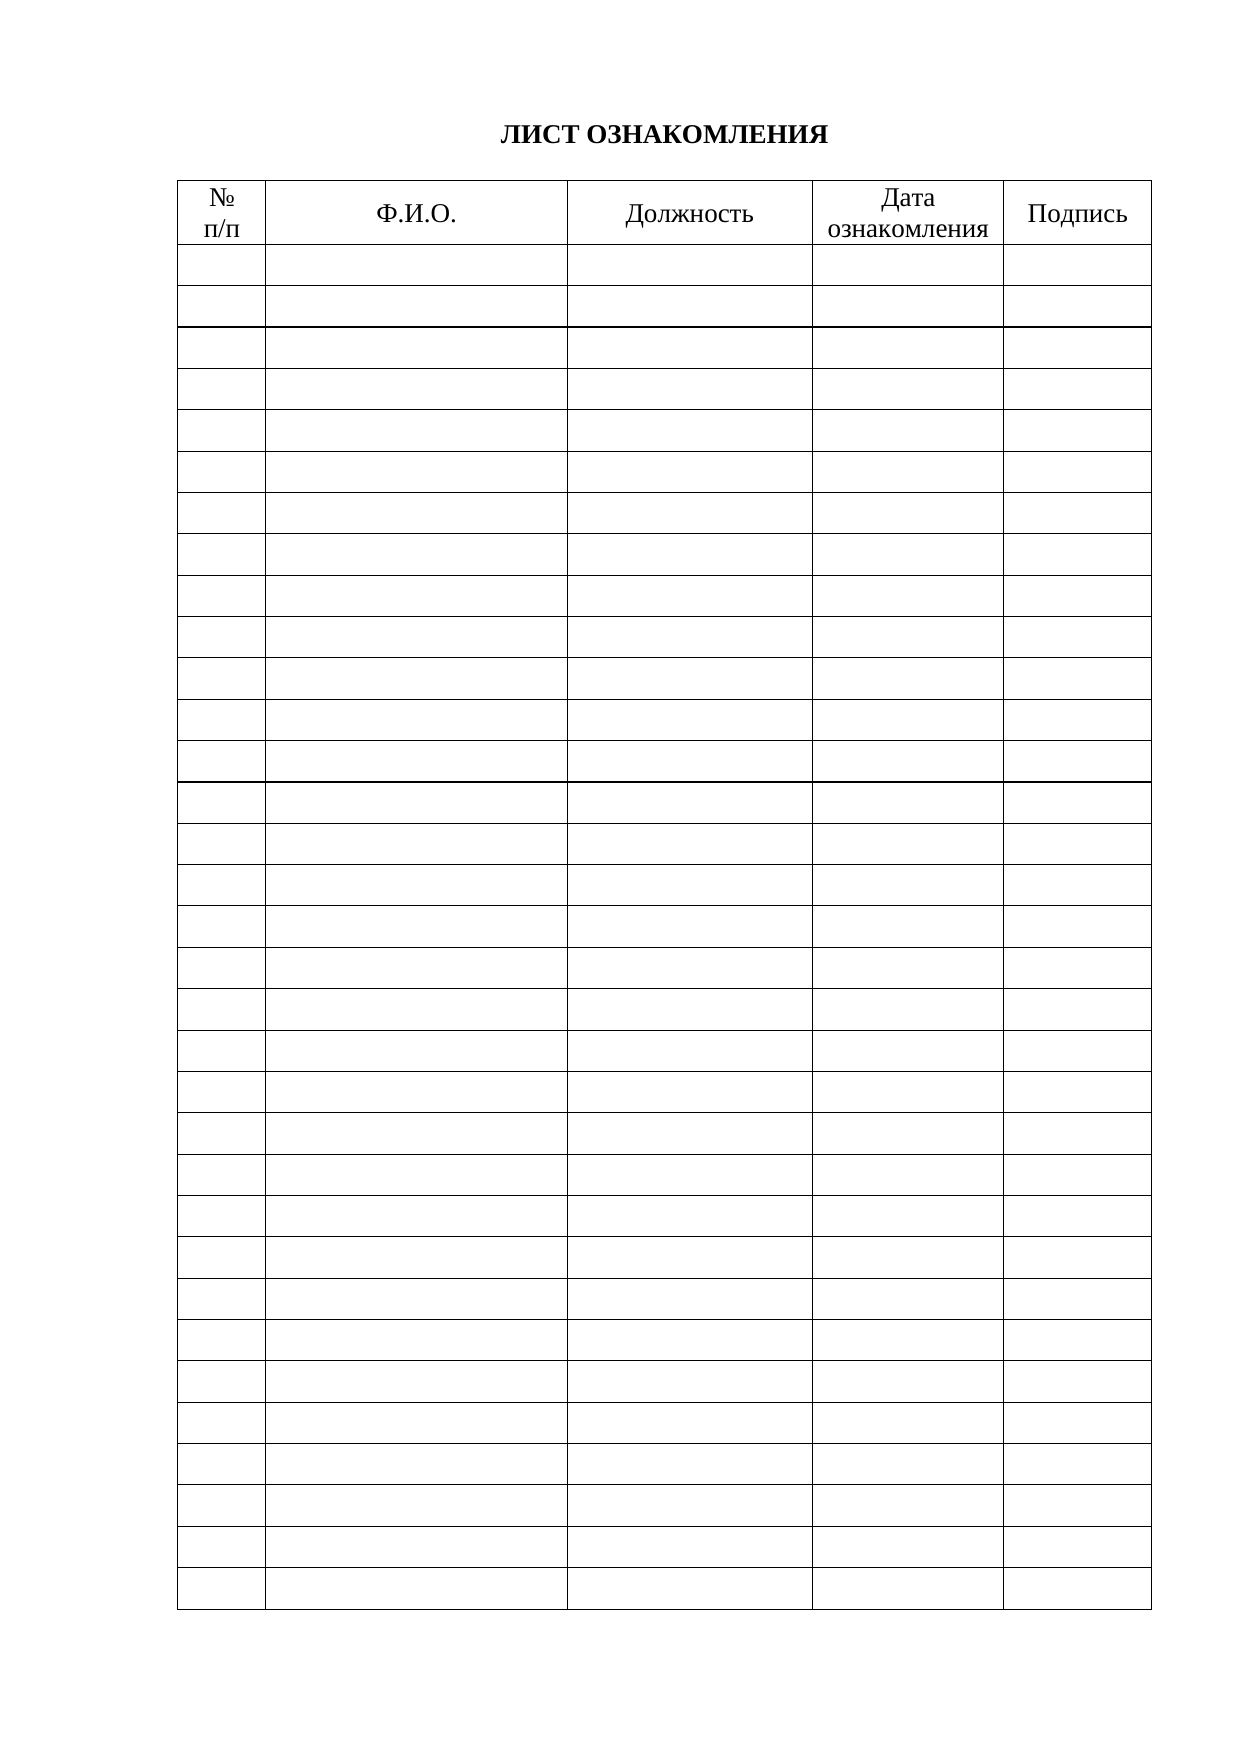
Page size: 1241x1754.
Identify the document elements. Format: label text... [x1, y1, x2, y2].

table_cell [813, 286, 1003, 326]
table_cell [266, 1237, 567, 1278]
table_cell [1004, 1196, 1151, 1236]
table_cell [1004, 1237, 1151, 1278]
table_cell [178, 1237, 265, 1278]
table_cell [178, 865, 265, 905]
table_cell [813, 1485, 1003, 1526]
table_cell [178, 1527, 265, 1567]
table_cell [813, 700, 1003, 740]
table_cell [1004, 328, 1151, 368]
table_cell [813, 1403, 1003, 1443]
table_cell [568, 1568, 812, 1608]
table_cell [1004, 658, 1151, 699]
table_cell [178, 576, 265, 616]
table_cell [266, 658, 567, 699]
table_cell [266, 1361, 567, 1402]
text ЛИСТ ОЗНАКОМЛЕНИЯ [177, 118, 1152, 149]
table_cell [568, 1403, 812, 1443]
table_cell [1004, 1113, 1151, 1153]
table_cell [568, 658, 812, 699]
table_cell [813, 948, 1003, 988]
table_cell [813, 741, 1003, 781]
table_cell [1004, 1155, 1151, 1195]
table_cell [266, 1279, 567, 1319]
table_cell [1004, 1568, 1151, 1608]
table_cell [813, 534, 1003, 574]
table_cell [1004, 452, 1151, 492]
table_cell [568, 1196, 812, 1236]
table_cell [568, 1485, 812, 1526]
table_cell [1004, 1403, 1151, 1443]
table_cell [1004, 989, 1151, 1029]
table_cell [266, 1320, 567, 1360]
table_cell [813, 1196, 1003, 1236]
table_cell [813, 617, 1003, 657]
table_cell [178, 700, 265, 740]
table_cell [178, 410, 265, 451]
table_cell [813, 576, 1003, 616]
table_cell [568, 576, 812, 616]
table_cell [1004, 1485, 1151, 1526]
table_cell [1004, 286, 1151, 326]
table_cell [178, 1320, 265, 1360]
table_cell [178, 824, 265, 864]
table_cell [813, 1279, 1003, 1319]
table_cell [266, 452, 567, 492]
table_cell [1004, 948, 1151, 988]
table_cell [813, 1361, 1003, 1402]
table_cell [1004, 1361, 1151, 1402]
table_cell [266, 617, 567, 657]
table_cell [178, 1403, 265, 1443]
table_cell [266, 989, 567, 1029]
table_header Должность [568, 181, 812, 244]
table_cell [266, 948, 567, 988]
table_cell [568, 989, 812, 1029]
table_cell [178, 617, 265, 657]
table_cell [266, 534, 567, 574]
table_cell [568, 824, 812, 864]
table_cell [178, 534, 265, 574]
table_cell [568, 534, 812, 574]
table_cell [568, 452, 812, 492]
table_cell [266, 369, 567, 409]
table_cell [178, 1155, 265, 1195]
table_cell [266, 1403, 567, 1443]
table_cell [813, 906, 1003, 947]
table_cell [568, 1320, 812, 1360]
table_cell [266, 410, 567, 451]
table_cell [568, 1072, 812, 1112]
table_cell [178, 286, 265, 326]
table_cell [1004, 576, 1151, 616]
table_cell [568, 328, 812, 368]
table_cell [266, 1113, 567, 1153]
table_cell [266, 1444, 567, 1484]
table_cell [1004, 906, 1151, 947]
table_cell [813, 1155, 1003, 1195]
table_cell [1004, 617, 1151, 657]
table_cell [266, 1155, 567, 1195]
table_cell [1004, 410, 1151, 451]
table_cell [813, 1444, 1003, 1484]
table_cell [568, 1527, 812, 1567]
table_cell [813, 245, 1003, 285]
table_cell [266, 700, 567, 740]
table_cell [568, 1237, 812, 1278]
table_cell [178, 369, 265, 409]
table_cell [1004, 783, 1151, 823]
table_cell [568, 617, 812, 657]
table_cell [1004, 741, 1151, 781]
table_cell [568, 700, 812, 740]
table_cell [813, 1113, 1003, 1153]
table_cell [178, 906, 265, 947]
table_cell [266, 1031, 567, 1071]
table_cell [1004, 1527, 1151, 1567]
table_cell [568, 1031, 812, 1071]
table_cell [178, 1361, 265, 1402]
table_cell [568, 1444, 812, 1484]
table_header Ф.И.О. [266, 181, 567, 244]
table_cell [813, 865, 1003, 905]
table_cell [813, 1237, 1003, 1278]
table_cell [813, 493, 1003, 533]
table_header Дата ознакомления [813, 181, 1003, 244]
table_cell [1004, 1320, 1151, 1360]
table_cell [178, 783, 265, 823]
table_cell [178, 989, 265, 1029]
table_cell [266, 1485, 567, 1526]
table_cell [813, 1031, 1003, 1071]
table_cell [266, 1527, 567, 1567]
table_cell [266, 493, 567, 533]
table_cell [813, 989, 1003, 1029]
table_cell [178, 741, 265, 781]
table_cell [1004, 700, 1151, 740]
table_cell [813, 783, 1003, 823]
table_cell [1004, 865, 1151, 905]
table_cell [568, 410, 812, 451]
table_cell [813, 1320, 1003, 1360]
table_cell [568, 1155, 812, 1195]
table_cell [1004, 1279, 1151, 1319]
table_cell [568, 1361, 812, 1402]
table_cell [178, 245, 265, 285]
table_cell [178, 328, 265, 368]
table_cell [178, 1196, 265, 1236]
table_cell [568, 783, 812, 823]
table_cell [1004, 1072, 1151, 1112]
table_cell [1004, 1031, 1151, 1071]
table_cell [568, 1113, 812, 1153]
table_cell [266, 1072, 567, 1112]
table_cell [178, 658, 265, 699]
table_cell [266, 576, 567, 616]
table_cell [813, 452, 1003, 492]
table_cell [813, 824, 1003, 864]
table_cell [266, 245, 567, 285]
table_cell [1004, 534, 1151, 574]
table_cell [178, 493, 265, 533]
table_cell [1004, 369, 1151, 409]
table_header Подпись [1004, 181, 1151, 244]
table_cell [266, 328, 567, 368]
table_cell [568, 906, 812, 947]
table_cell [568, 1279, 812, 1319]
table_cell [266, 1568, 567, 1608]
table_cell [568, 948, 812, 988]
table_cell [813, 1527, 1003, 1567]
table_cell [568, 865, 812, 905]
table_cell [266, 286, 567, 326]
table_cell [266, 741, 567, 781]
table_cell [568, 369, 812, 409]
table_cell [568, 286, 812, 326]
table_cell [178, 1485, 265, 1526]
table_cell [178, 1031, 265, 1071]
table_cell [1004, 1444, 1151, 1484]
table_cell [813, 658, 1003, 699]
table_cell [813, 328, 1003, 368]
table_cell [568, 493, 812, 533]
table_cell [178, 1568, 265, 1608]
table_cell [1004, 245, 1151, 285]
table_cell [266, 783, 567, 823]
table_cell [1004, 824, 1151, 864]
table_header № п/п [178, 181, 265, 244]
table_cell [178, 1072, 265, 1112]
table_cell [266, 824, 567, 864]
table_cell [813, 410, 1003, 451]
table_cell [813, 1568, 1003, 1608]
table_cell [813, 1072, 1003, 1112]
table_cell [568, 245, 812, 285]
table_cell [813, 369, 1003, 409]
table_cell [1004, 493, 1151, 533]
table_cell [266, 865, 567, 905]
table_cell [266, 906, 567, 947]
table_cell [178, 452, 265, 492]
table_cell [266, 1196, 567, 1236]
table_cell [568, 741, 812, 781]
table_cell [178, 1279, 265, 1319]
table_cell [178, 1444, 265, 1484]
table_cell [178, 1113, 265, 1153]
table_cell [178, 948, 265, 988]
